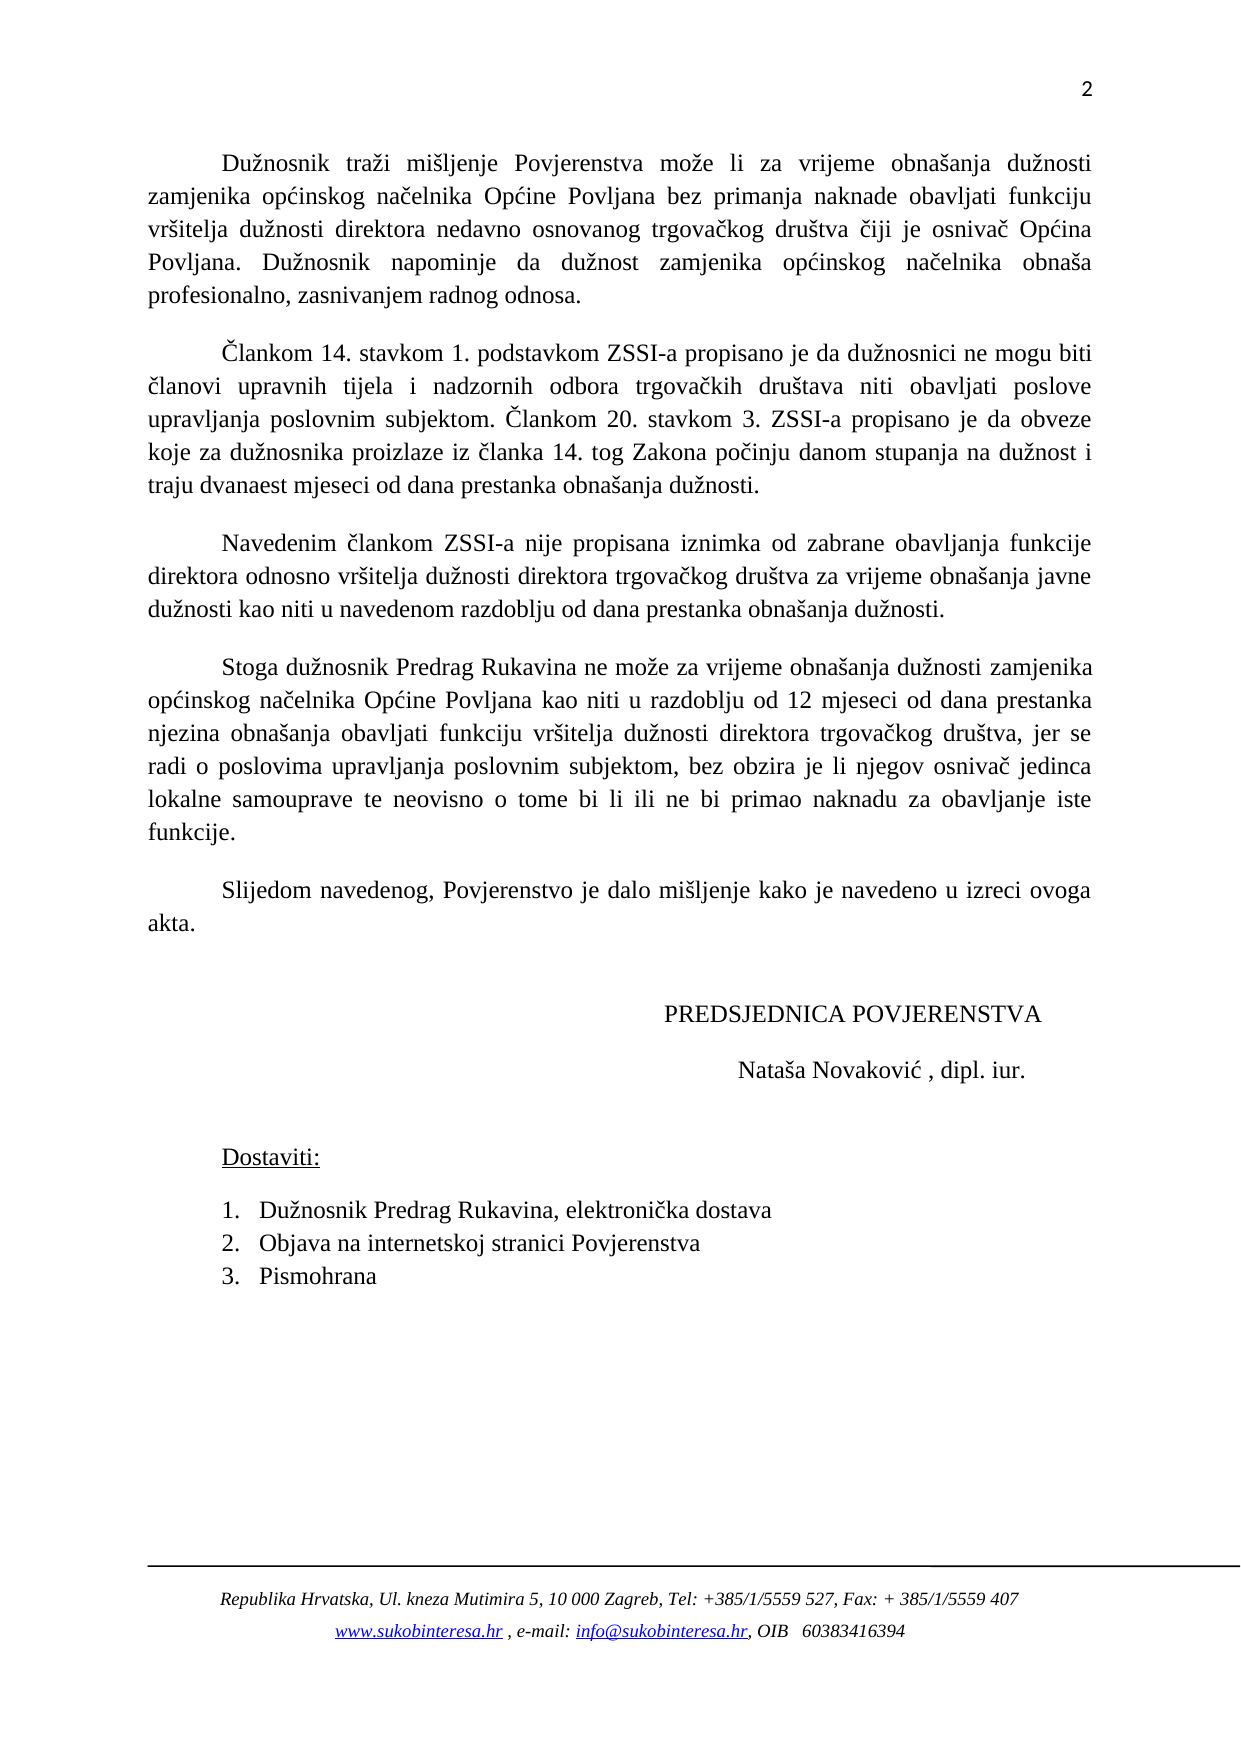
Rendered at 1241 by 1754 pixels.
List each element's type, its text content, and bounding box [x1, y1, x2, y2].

text Navedenim člankom ZSSI-a nije propisana iznimka od zabrane obavljanja funkcije direktora odnosno vršitelja dužnosti direktora trgovačkog društva za vrijeme obnašanja javne dužnosti kao niti u navedenom razdoblju od dana prestanka obnašanja dužnosti. [148, 528, 1092, 623]
text Člankom 14. stavkom 1. podstavkom ZSSI-a propisano je da dužnosnici ne mogu biti članovi upravnih tijela i nadzornih odbora trgovačkih društava niti obavljati poslove upravljanja poslovnim subjektom. Člankom 20. stavkom 3. ZSSI-a propisano je da obveze koje za dužnosnika proizlaze iz članka 14. tog Zakona počinju danom stupanja na dužnost i traju dvanaest mjeseci od dana prestanka obnašanja dužnosti. [148, 338, 1092, 499]
list Dužnosnik Predrag Rukavina, elektronička dostava [221, 1195, 1092, 1224]
text PREDSJEDNICA POVJERENSTVA [664, 999, 1092, 1027]
text Nataša Novaković , dipl. iur. [664, 1055, 1092, 1084]
list Objava na internetskoj stranici Povjerenstva [221, 1228, 1092, 1257]
text Dužnosnik traži mišljenje Povjerenstva može li za vrijeme obnašanja dužnosti zamjenika općinskog načelnika Općine Povljana bez primanja naknade obavljati funkciju vršitelja dužnosti direktora nedavno osnovanog trgovačkog društva čiji je osnivač Općina Povljana. Dužnosnik napominje da dužnost zamjenika općinskog načelnika obnaša profesionalno, zasnivanjem radnog odnosa. [148, 148, 1092, 308]
text Stoga dužnosnik Predrag Rukavina ne može za vrijeme obnašanja dužnosti zamjenika općinskog načelnika Općine Povljana kao niti u razdoblju od 12 mjeseci od dana prestanka njezina obnašanja obavljati funkciju vršitelja dužnosti direktora trgovačkog društva, jer se radi o poslovima upravljanja poslovnim subjektom, bez obzira je li njegov osnivač jedinca lokalne samouprave te neovisno o tome bi li ili ne bi primao naknadu za obavljanje iste funkcije. [148, 652, 1092, 846]
text Dostaviti: [148, 1142, 1092, 1170]
list Pismohrana [221, 1261, 1092, 1290]
text Slijedom navedenog, Povjerenstvo je dalo mišljenje kako je navedeno u izreci ovoga akta. [148, 875, 1092, 937]
